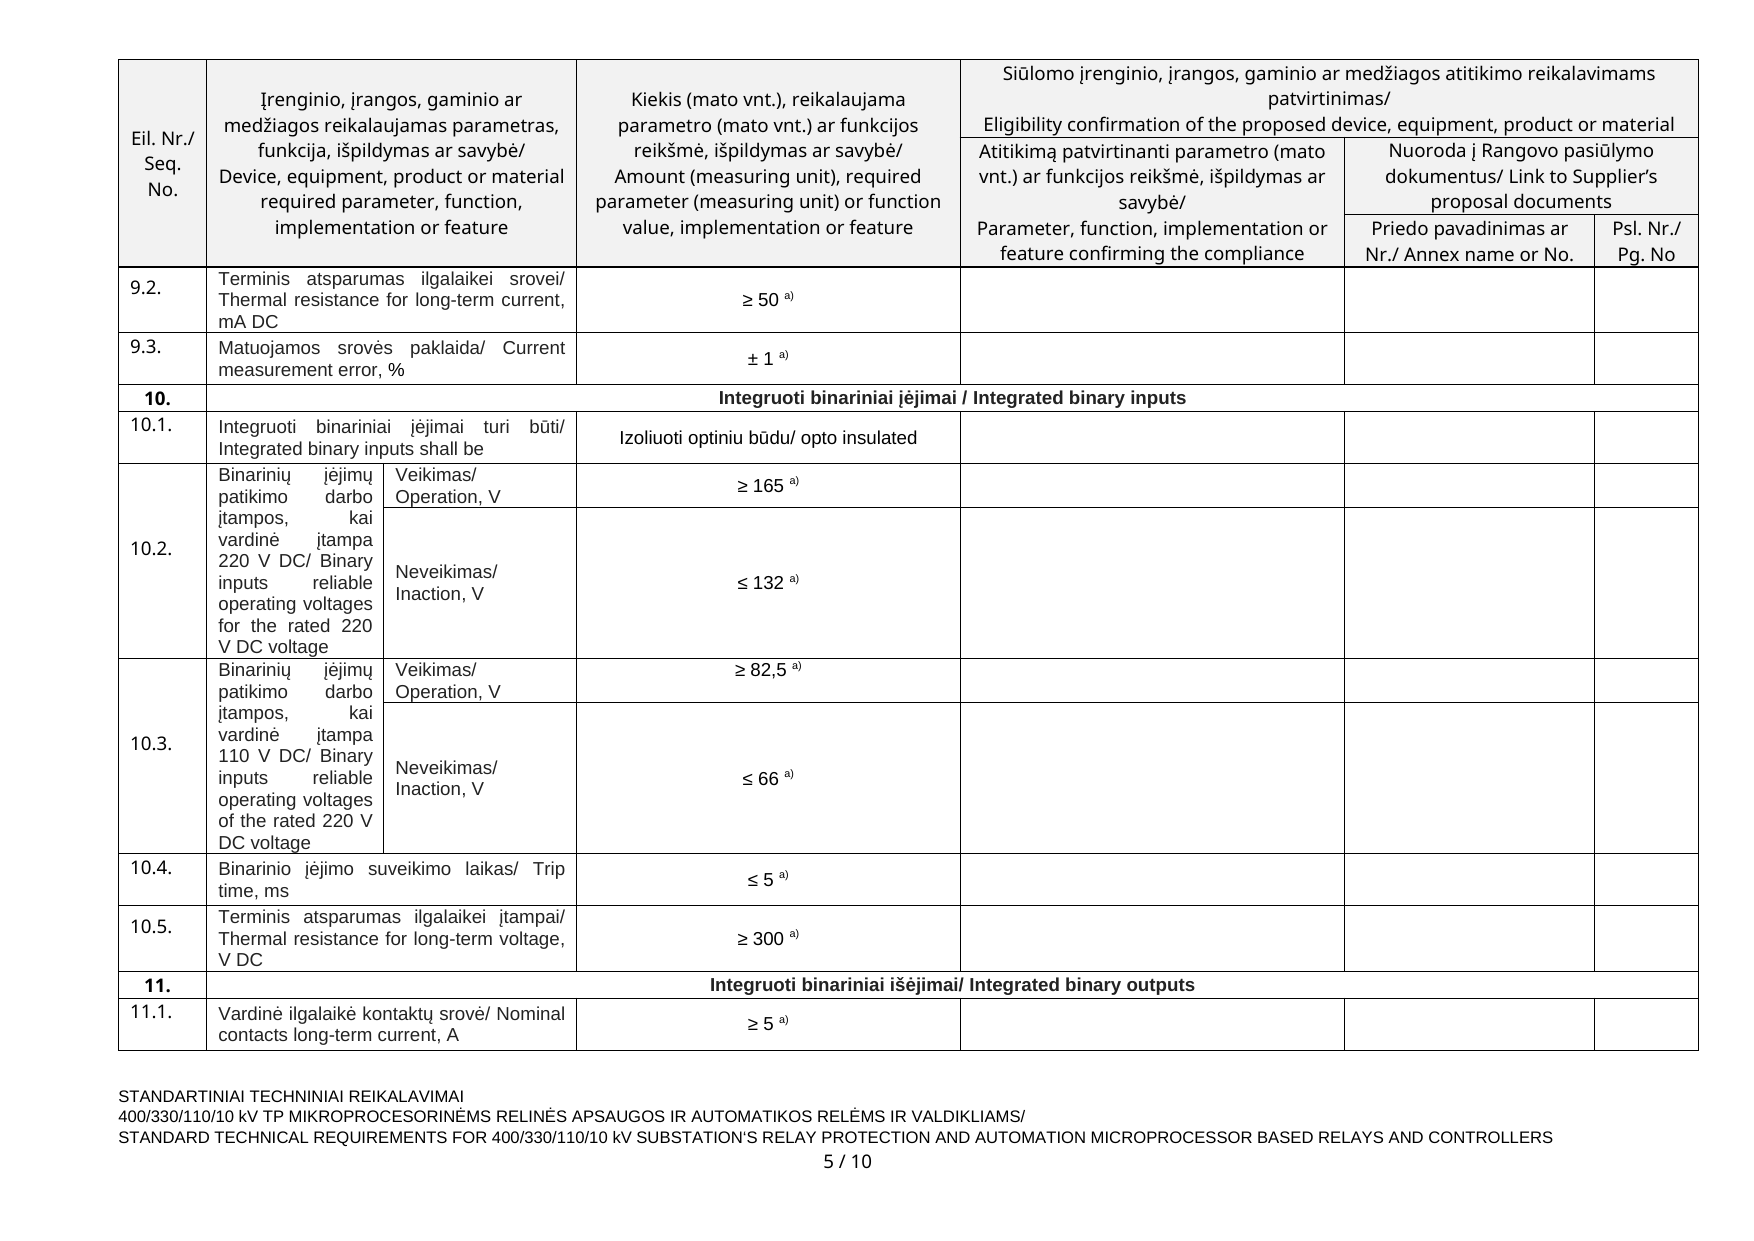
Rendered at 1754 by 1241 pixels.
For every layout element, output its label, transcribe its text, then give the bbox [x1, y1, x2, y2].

table_cell [961, 906, 1344, 971]
table_cell [119, 999, 206, 1049]
table_header Įrenginio, įrangos, gaminio ar medžiagos reikalaujamas parametras, funkcija, išpildymas ar savybė/ Device, equipment, product or material required parameter, function, implementation or feature [207, 60, 576, 266]
table_cell Veikimas/ Operation, V [384, 464, 576, 507]
table_cell [1345, 333, 1594, 384]
table_cell [1595, 659, 1698, 702]
table_cell Veikimas/ Operation, V [384, 659, 576, 702]
table_cell [961, 659, 1344, 702]
table_header Kiekis (mato vnt.), reikalaujama parametro (mato vnt.) ar funkcijos reikšmė, išpildymas ar savybė/ Amount (measuring unit), required parameter (measuring unit) or function value, implementation or feature [577, 60, 960, 266]
table_cell [1345, 854, 1594, 905]
table_cell ≤ 66 a) [577, 703, 960, 853]
table_cell Neveikimas/ Inaction, V [384, 508, 576, 658]
table_cell Integruoti binariniai įėjimai / Integrated binary inputs [207, 385, 1698, 411]
table_cell Terminis atsparumas ilgalaikei srovei/ Thermal resistance for long-term current, mA DC [207, 268, 576, 332]
table_cell [1345, 508, 1594, 658]
table_cell Terminis atsparumas ilgalaikei įtampai/ Thermal resistance for long-term voltage, V DC [207, 906, 576, 971]
table_cell [1595, 268, 1698, 332]
table_cell [1595, 906, 1698, 971]
table_header Siūlomo įrenginio, įrangos, gaminio ar medžiagos atitikimo reikalavimams patvirtinimas/ Eligibility confirmation of the proposed device, equipment, product or material [961, 60, 1698, 137]
table_cell Binarinių įėjimų patikimo darbo įtampos, kai vardinė įtampa 220 V DC/ Binary inputs reliable operating voltages for the rated 220 V DC voltage [207, 464, 383, 658]
table_cell [119, 906, 206, 971]
table_cell [1345, 464, 1594, 507]
table_cell [961, 464, 1344, 507]
table_cell Atitikimą patvirtinanti parametro (mato vnt.) ar funkcijos reikšmė, išpildymas ar savybė/ Parameter, function, implementation or feature confirming the compliance [961, 138, 1344, 266]
table_cell ≥ 50 a) [577, 268, 960, 332]
table_cell Matuojamos srovės paklaida/ Current measurement error, % [207, 333, 576, 384]
table_cell [961, 508, 1344, 658]
table_cell ≥ 82,5 a) [577, 659, 960, 702]
table_cell ≥ 300 a) [577, 906, 960, 971]
table_cell [119, 333, 206, 384]
table_cell [961, 854, 1344, 905]
table_cell Binarinio įėjimo suveikimo laikas/ Trip time, ms [207, 854, 576, 905]
table_cell [1595, 854, 1698, 905]
table_cell [1345, 268, 1594, 332]
table_cell Izoliuoti optiniu būdu/ opto insulated [577, 412, 960, 463]
table_cell [1595, 464, 1698, 507]
table_cell [1595, 412, 1698, 463]
table_cell Priedo pavadinimas ar Nr./ Annex name or No. [1345, 215, 1594, 266]
table_cell [1595, 703, 1698, 853]
table_cell Psl. Nr./ Pg. No [1595, 215, 1698, 266]
table_cell [961, 703, 1344, 853]
table_cell [961, 268, 1344, 332]
table_cell Vardinė ilgalaikė kontaktų srovė/ Nominal contacts long-term current, A [207, 999, 576, 1049]
table_cell [1595, 508, 1698, 658]
table_header Eil. Nr./ Seq. No. [119, 60, 206, 266]
table_cell [119, 412, 206, 463]
table_cell Binarinių įėjimų patikimo darbo įtampos, kai vardinė įtampa 110 V DC/ Binary inputs reliable operating voltages of the rated 220 V DC voltage [207, 659, 383, 853]
table_cell [119, 854, 206, 905]
table_cell [961, 999, 1344, 1049]
table_cell [119, 385, 206, 411]
table_cell Neveikimas/ Inaction, V [384, 703, 576, 853]
table_cell [1345, 906, 1594, 971]
table_cell ≥ 165 a) [577, 464, 960, 507]
table_cell [1595, 333, 1698, 384]
table_cell [119, 464, 206, 658]
table_cell Nuoroda į Rangovo pasiūlymo dokumentus/ Link to Supplier’s proposal documents [1345, 138, 1698, 214]
table_cell ≤ 5 a) [577, 854, 960, 905]
table_cell ± 1 a) [577, 333, 960, 384]
table_cell [119, 268, 206, 332]
table_cell [119, 659, 206, 853]
table_cell [119, 972, 206, 997]
table_cell ≤ 132 a) [577, 508, 960, 658]
table_cell [1595, 999, 1698, 1049]
table_cell [1345, 659, 1594, 702]
table_cell ≥ 5 a) [577, 999, 960, 1049]
table_cell [961, 333, 1344, 384]
table_cell Integruoti binariniai įėjimai turi būti/ Integrated binary inputs shall be [207, 412, 576, 463]
table_cell [1345, 999, 1594, 1049]
table_cell [961, 412, 1344, 463]
table_cell [1345, 703, 1594, 853]
table_cell [1345, 412, 1594, 463]
table_cell Integruoti binariniai išėjimai/ Integrated binary outputs [207, 972, 1698, 997]
